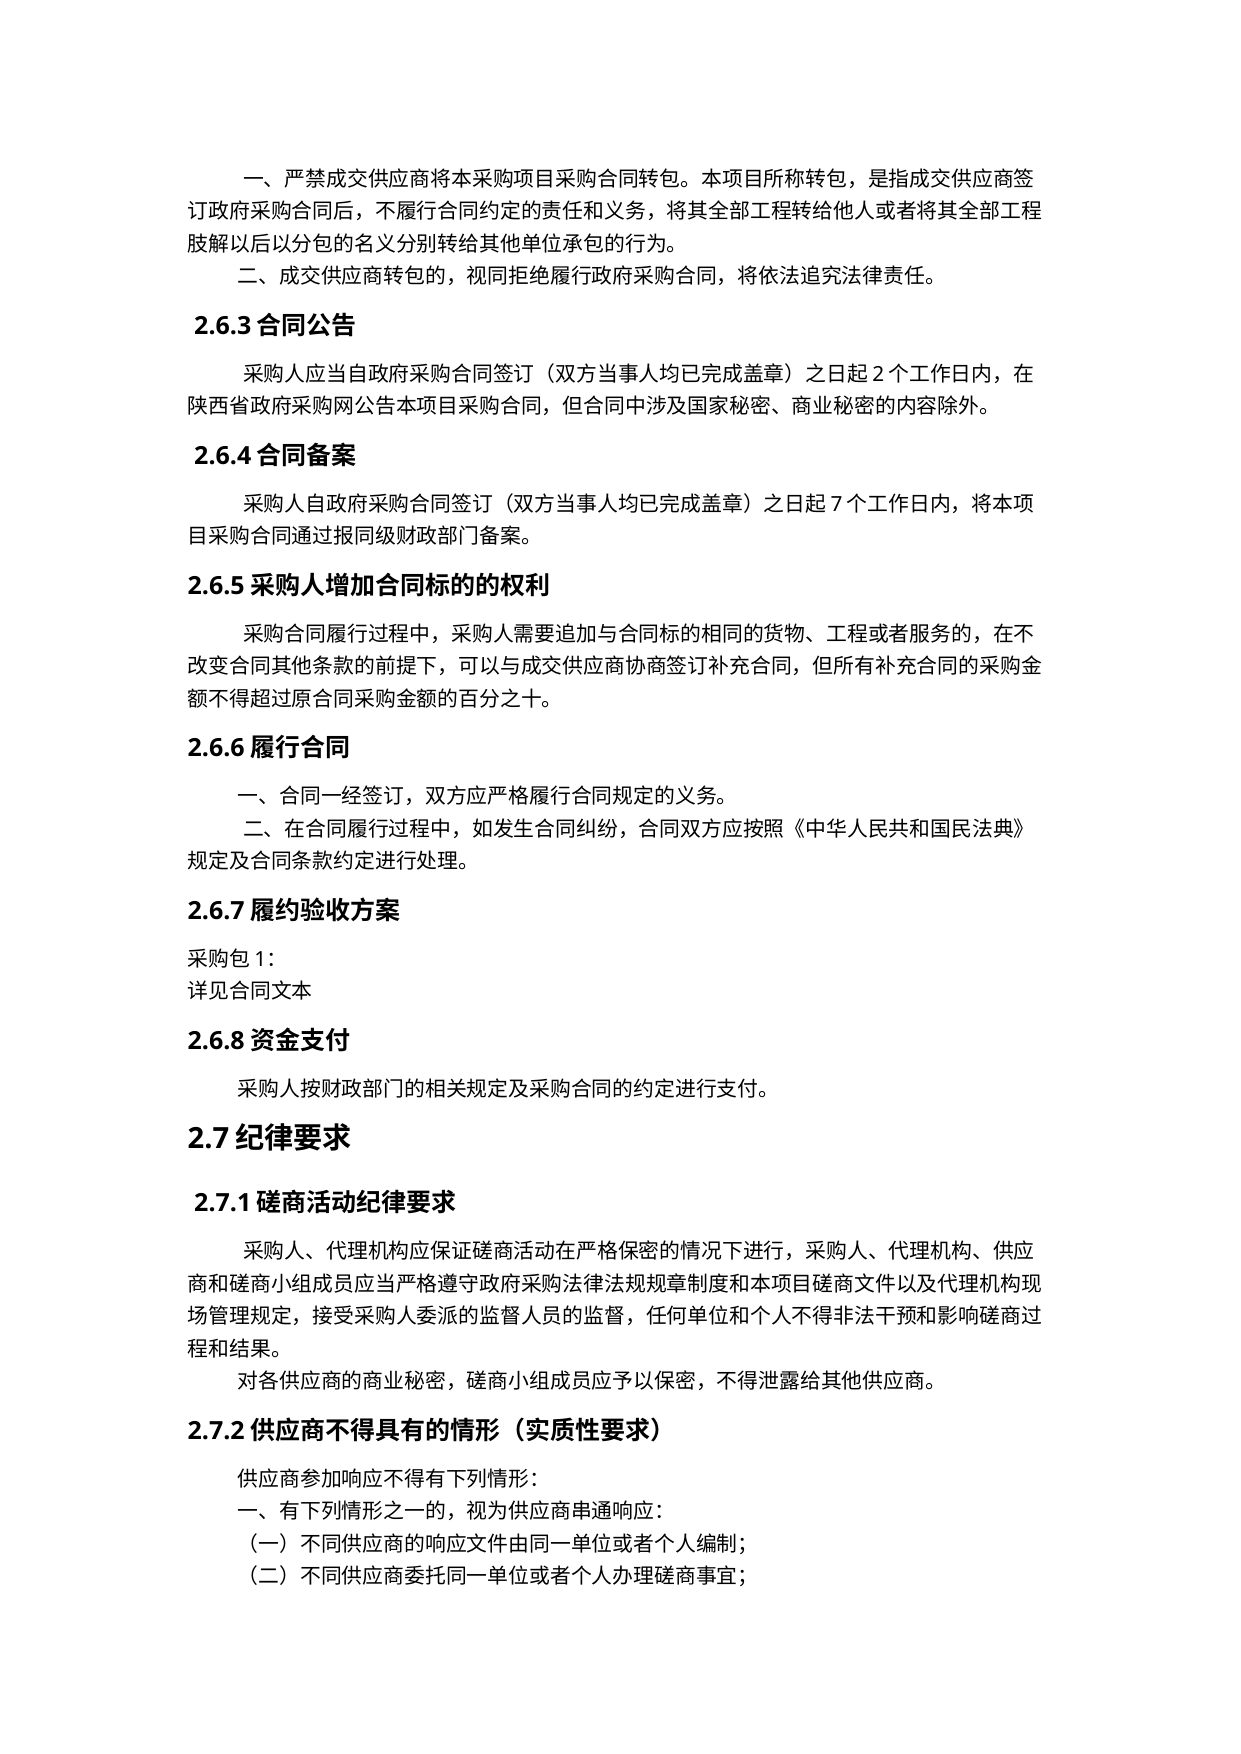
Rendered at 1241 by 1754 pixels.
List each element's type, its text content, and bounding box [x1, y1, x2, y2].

text 2.7.2供应商不得具有的情形（实质性要求） [187, 1397, 1053, 1462]
text 供应商参加响应不得有下列情形： [187, 1462, 1053, 1494]
text （一）不同供应商的响应文件由同一单位或者个人编制； [187, 1527, 1053, 1559]
text 一、有下列情形之一的，视为供应商串通响应： [187, 1494, 1053, 1527]
text 2.6.5采购人增加合同标的的权利 [187, 552, 1053, 617]
text 二、在合同履行过程中，如发生合同纠纷，合同双方应按照《中华人民共和国民法典》规定及合同条款约定进行处理。 [187, 812, 1053, 877]
text 采购人自政府采购合同签订（双方当事人均已完成盖章）之日起7个工作日内，将本项目采购合同通过报同级财政部门备案。 [187, 487, 1053, 552]
text 2.6.7履约验收方案 [187, 877, 1053, 942]
text 采购合同履行过程中，采购人需要追加与合同标的相同的货物、工程或者服务的，在不改变合同其他条款的前提下，可以与成交供应商协商签订补充合同，但所有补充合同的采购金额不得超过原合同采购金额的百分之十。 [187, 617, 1053, 714]
text 采购包1： [187, 942, 1053, 974]
text 2.6.4合同备案 [187, 422, 1053, 487]
text 2.6.3合同公告 [187, 292, 1053, 357]
text （二）不同供应商委托同一单位或者个人办理磋商事宜； [187, 1559, 1053, 1592]
text 2.7.1磋商活动纪律要求 [187, 1169, 1053, 1234]
text 一、合同一经签订，双方应严格履行合同规定的义务。 [187, 779, 1053, 812]
text 采购人按财政部门的相关规定及采购合同的约定进行支付。 [187, 1072, 1053, 1104]
text 一、严禁成交供应商将本采购项目采购合同转包。本项目所称转包，是指成交供应商签订政府采购合同后，不履行合同约定的责任和义务，将其全部工程转给他人或者将其全部工程肢解以后以分包的名义分别转给其他单位承包的行为。 [187, 162, 1053, 259]
text 2.6.8资金支付 [187, 1007, 1053, 1072]
text 2.7纪律要求 [187, 1104, 1053, 1169]
text 2.6.6履行合同 [187, 714, 1053, 779]
text 采购人、代理机构应保证磋商活动在严格保密的情况下进行，采购人、代理机构、供应商和磋商小组成员应当严格遵守政府采购法律法规规章制度和本项目磋商文件以及代理机构现场管理规定，接受采购人委派的监督人员的监督，任何单位和个人不得非法干预和影响磋商过程和结果。 [187, 1234, 1053, 1364]
text 二、成交供应商转包的，视同拒绝履行政府采购合同，将依法追究法律责任。 [187, 259, 1053, 292]
text 对各供应商的商业秘密，磋商小组成员应予以保密，不得泄露给其他供应商。 [187, 1364, 1053, 1397]
text 采购人应当自政府采购合同签订（双方当事人均已完成盖章）之日起2个工作日内，在陕西省政府采购网公告本项目采购合同，但合同中涉及国家秘密、商业秘密的内容除外。 [187, 357, 1053, 422]
text 详见合同文本 [187, 974, 1053, 1007]
